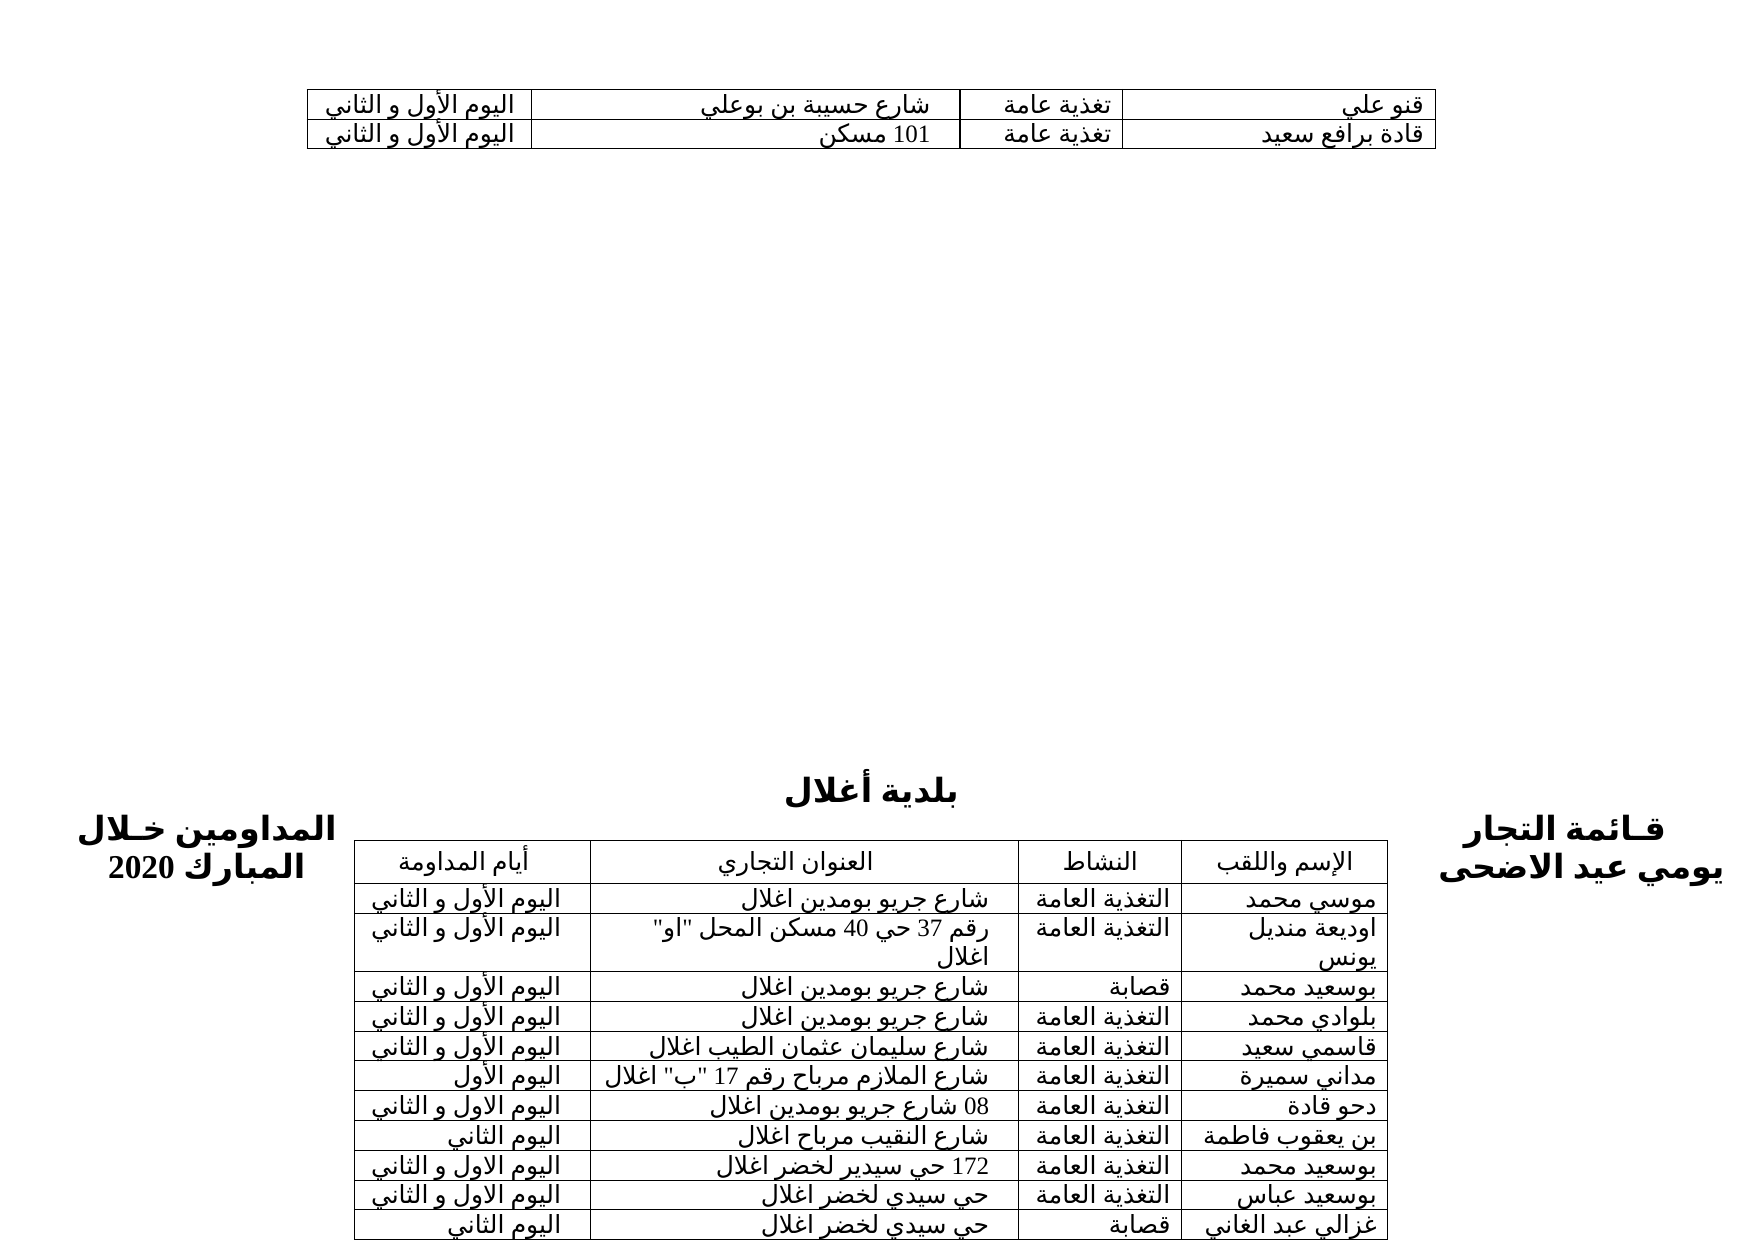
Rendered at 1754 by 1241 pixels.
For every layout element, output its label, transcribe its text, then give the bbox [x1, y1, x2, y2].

table_cell التغذية العامة [1019, 1032, 1181, 1060]
table_cell حي سيدي لخضر اغلال [591, 1210, 1018, 1239]
table_cell اليوم الأول و الثاني [355, 884, 590, 912]
table_cell التغذية العامة [1019, 1151, 1181, 1179]
table_cell شارع سليمان عثمان الطيب اغلال [591, 1032, 1018, 1060]
table_cell شارع حسيبة بن بوعلي [532, 90, 959, 118]
table_cell شارع جريو بومدين اغلال [591, 1002, 1018, 1031]
table_cell شارع الملازم مرباح رقم 17 "ب" اغلال [591, 1061, 1018, 1090]
table_cell التغذية العامة [1019, 1091, 1181, 1120]
table_cell بوسعيد محمد [1182, 1151, 1387, 1179]
table_cell بوسعيد محمد [1182, 972, 1387, 1001]
table_cell اليوم الأول [355, 1061, 590, 1090]
table_cell اليوم الاول و الثاني [355, 1091, 590, 1120]
table_cell 08 شارع جريو بومدين اغلال [591, 1091, 1018, 1120]
table_cell اليوم الأول و الثاني [355, 972, 590, 1001]
table_cell التغذية العامة [1019, 914, 1181, 971]
table_cell تغذية عامة [961, 90, 1122, 118]
table_cell قصابة [1019, 1210, 1181, 1239]
table_cell اليوم الاول و الثاني [355, 1181, 590, 1209]
text بلدية أغلال [74, 771, 1668, 809]
table_cell شارع جريو بومدين اغلال [591, 972, 1018, 1001]
table_cell التغذية العامة [1019, 1061, 1181, 1090]
table_cell اليوم الأول و الثاني [355, 1002, 590, 1031]
table_cell شارع جريو بومدين اغلال [591, 884, 1018, 912]
table_cell قادة برافع سعيد [1123, 120, 1435, 148]
table_cell غزالي عبد الغاني [1182, 1210, 1387, 1239]
text قـائمة التجار المداومين خـلال يومي عيد الاضحى المبارك 2020 [74, 809, 1754, 886]
table_cell مداني سميرة [1182, 1061, 1387, 1090]
table_cell التغذية العامة [1019, 884, 1181, 912]
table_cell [308, 90, 531, 118]
table_cell قاسمي سعيد [1182, 1032, 1387, 1060]
table_cell قصابة [1019, 972, 1181, 1001]
table_cell بلوادي محمد [1182, 1002, 1387, 1031]
table_cell التغذية العامة [1019, 1002, 1181, 1031]
table_cell اليوم الأول و الثاني [308, 120, 531, 148]
table_cell اليوم الثاني [355, 1121, 590, 1150]
table_header النشاط [1019, 841, 1181, 883]
table_cell 172 حي سيدير لخضر اغلال [591, 1151, 1018, 1179]
table_cell اليوم الثاني [355, 1210, 590, 1239]
table_cell قنو علي [1123, 90, 1435, 118]
table_cell اليوم الأول و الثاني [355, 1032, 590, 1060]
table_cell اوديعة منديل يونس [1182, 914, 1387, 971]
table_cell 101 مسكن [532, 120, 959, 148]
table_cell تغذية عامة [961, 120, 1122, 148]
table_header أيام المداومة [355, 841, 590, 883]
table_cell رقم 37 حي 40 مسكن المحل "او" اغلال [591, 914, 1018, 971]
table_cell شارع النقيب مرباح اغلال [591, 1121, 1018, 1150]
table_cell التغذية العامة [1019, 1121, 1181, 1150]
table_cell التغذية العامة [1019, 1181, 1181, 1209]
table_cell اليوم الاول و الثاني [355, 1151, 590, 1179]
table_cell موسي محمد [1182, 884, 1387, 912]
table_cell بوسعيد عباس [1182, 1181, 1387, 1209]
table_cell بن يعقوب فاطمة [1182, 1121, 1387, 1150]
table_header العنوان التجاري [591, 841, 1018, 883]
table_cell اليوم الأول و الثاني [355, 914, 590, 971]
table_cell حي سيدي لخضر اغلال [591, 1181, 1018, 1209]
table_header الإسم واللقب [1182, 841, 1387, 883]
table_cell دحو قادة [1182, 1091, 1387, 1120]
